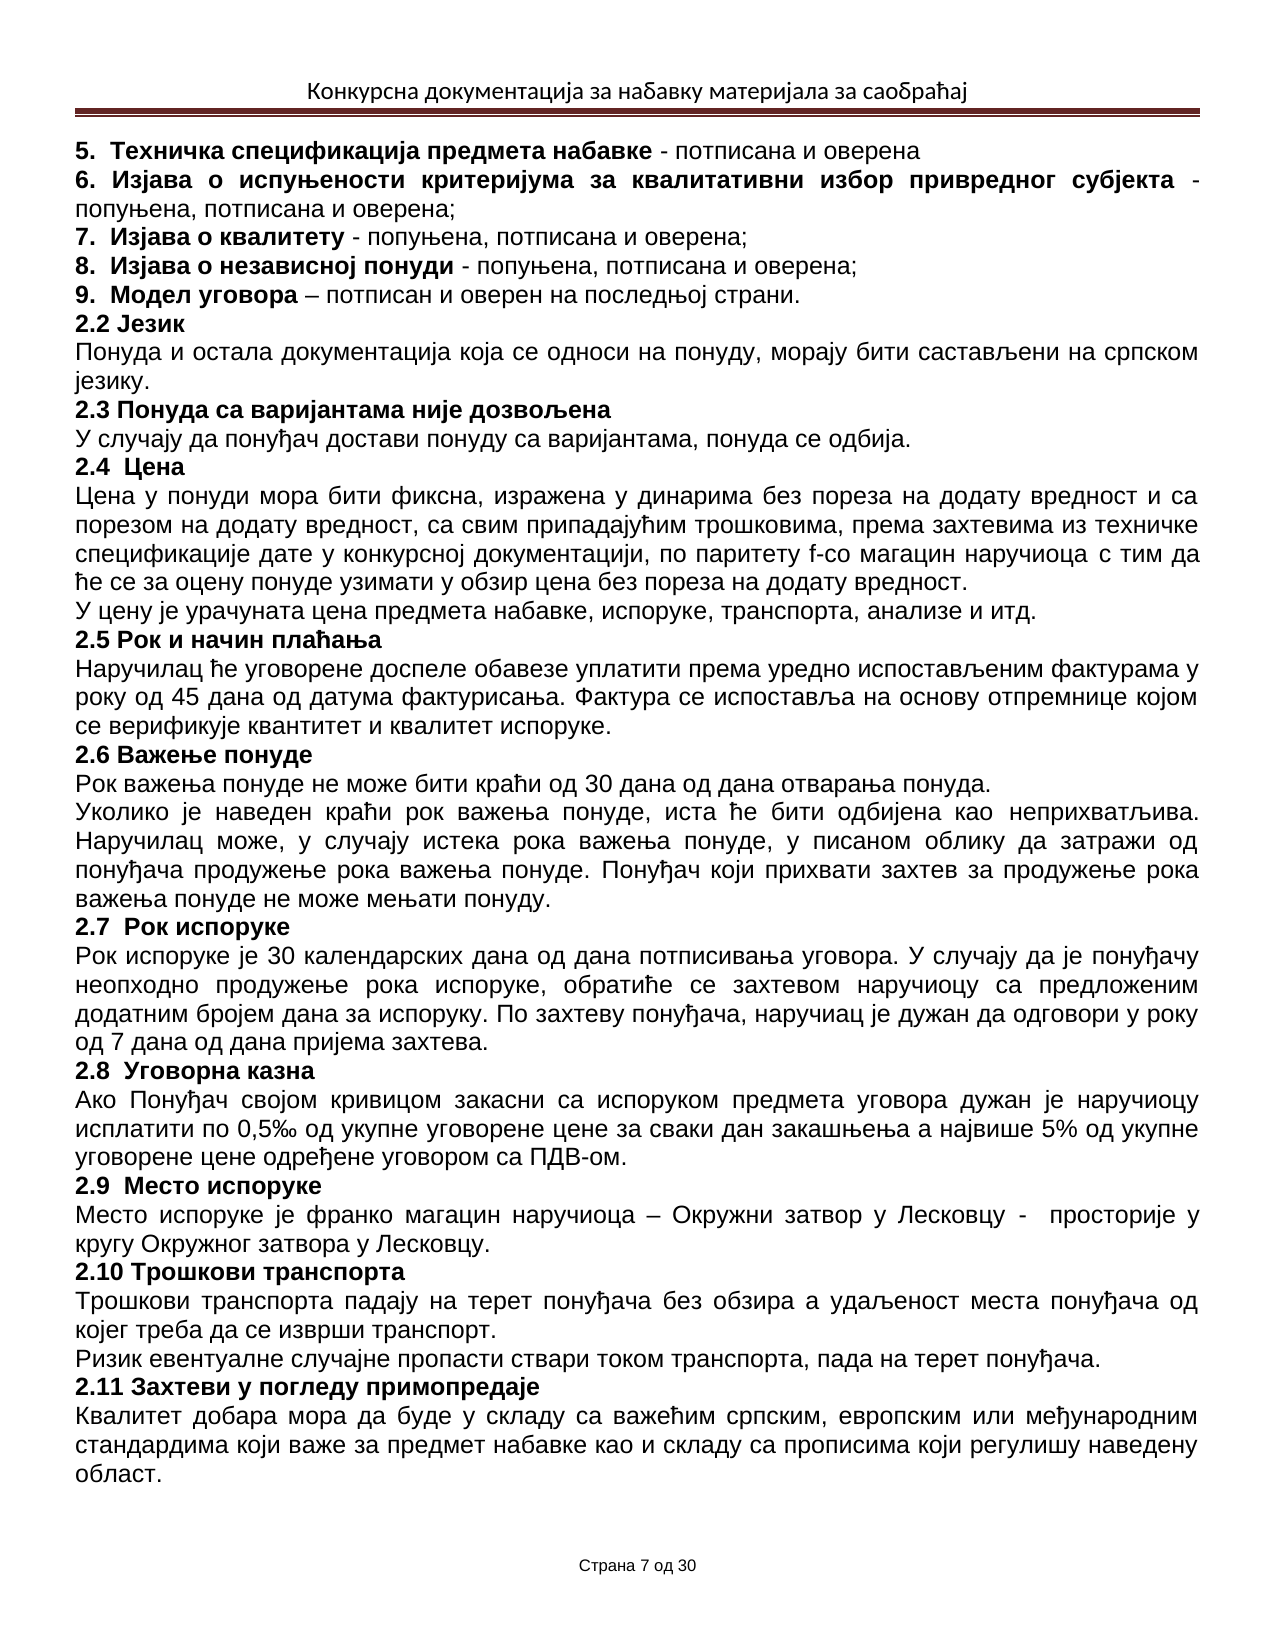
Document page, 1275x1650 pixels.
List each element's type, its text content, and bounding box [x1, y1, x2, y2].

text Место испоруке је франко магацин наручиоца – Окружни затвор у Лесковцу - просторије у кругу Окружног затвора у Лесковцу. [75, 1200, 1200, 1257]
text 9. Модел уговора – потписан и оверен на последњој страни. [75, 280, 1200, 309]
text 2.4 Цена [75, 452, 1200, 481]
text 2.7 Рок испоруке [75, 912, 1200, 941]
text У случају да понуђач достави понуду са варијантама, понуда се одбија. [75, 424, 1200, 452]
text Ризик евентуалне случајне пропасти ствари током транспорта, пада на терет понуђача. [75, 1344, 1200, 1372]
text У цену је урачуната цена предмета набавке, испоруке, транспорта, анализе и итд. [75, 596, 1219, 625]
text 2.11 Захтеви у погледу примопредаје [75, 1372, 1200, 1401]
text Цена у понуди мора бити фиксна, изражена у динарима без пореза на додату вредност и са порезом на додату вредност, са свим припадајућим трошковима, према захтевима из техничке спецификације дате у конкурсној документацији, по паритету f-co магацин наручиоца с тим да ће се за оцену понуде узимати у обзир цена без пореза на додату вредност. [75, 481, 1200, 596]
text Понуда и остала документација која се односи на понуду, морају бити састављени на српском језику. [75, 337, 1200, 395]
text 2.10 Трошкови транспорта [75, 1257, 1200, 1286]
text 5. Техничка спецификација предмета набавке - потписана и оверена [75, 136, 1200, 165]
text Ако Понуђач својом кривицом закасни са испоруком предмета уговора дужан је наручиоцу исплатити по 0,5‰ од укупне уговорене цене за сваки дан закашњења а највише 5% од укупне уговорене цене одређене уговором са ПДВ-ом. [75, 1085, 1200, 1171]
text 2.2 Језик [75, 309, 1200, 337]
text Рок испоруке је 30 календарских дана од дана потписивања уговора. У случају да је понуђачу неопходно продужење рока испоруке, обратиће се захтевом наручиоцу са предложеним додатним бројем дана за испоруку. По захтеву понуђача, наручиац је дужан да одговори у року од 7 дана од дана пријема захтева. [75, 941, 1200, 1056]
text 2.6 Важење понуде [75, 740, 1200, 769]
text Уколико је наведен краћи рок важења понуде, иста ће бити одбијена као неприхватљива. Наручилац може, у случају истека рока важења понуде, у писаном облику да затражи од понуђача продужење рока важења понуде. Понуђач који прихвати захтев за продужење рока важења понуде не може мењати понуду. [75, 797, 1200, 912]
text Квалитет добара мора да буде у складу са важећим српским, европским или међународним стандардима који важе за предмет набавке као и складу са прописима који регулишу наведену област. [75, 1401, 1200, 1487]
text 7. Изјава о квалитету - попуњена, потписана и оверена; [75, 222, 1200, 251]
text Наручилац ће уговорене доспеле обавезе уплатити према уредно испостављеним фактурама у року од 45 дана од датума фактурисања. Фактура се испоставља на основу отпремнице којом се верификује квантитет и квалитет испоруке. [75, 654, 1200, 740]
text 2.8 Уговорна казна [75, 1056, 1200, 1085]
text 2.3 Понуда са варијантама није дозвољена [75, 395, 1200, 424]
text Трошкови транспорта падају на терет понуђача без обзира а удаљеност места понуђача од којег треба да се изврши транспорт. [75, 1286, 1200, 1344]
text 6. Изјава о испуњености критеријума за квалитативни избор привредног субјекта - попуњена, потписана и оверена; [75, 165, 1200, 222]
text Рок важења понуде не може бити краћи од 30 дана од дана отварања понуда. [75, 769, 1200, 797]
text 2.5 Рок и начин плаћања [75, 625, 1200, 654]
text 8. Изјава о независној понуди - попуњена, потписана и оверена; [75, 251, 1200, 280]
text 2.9 Место испоруке [75, 1171, 1200, 1200]
